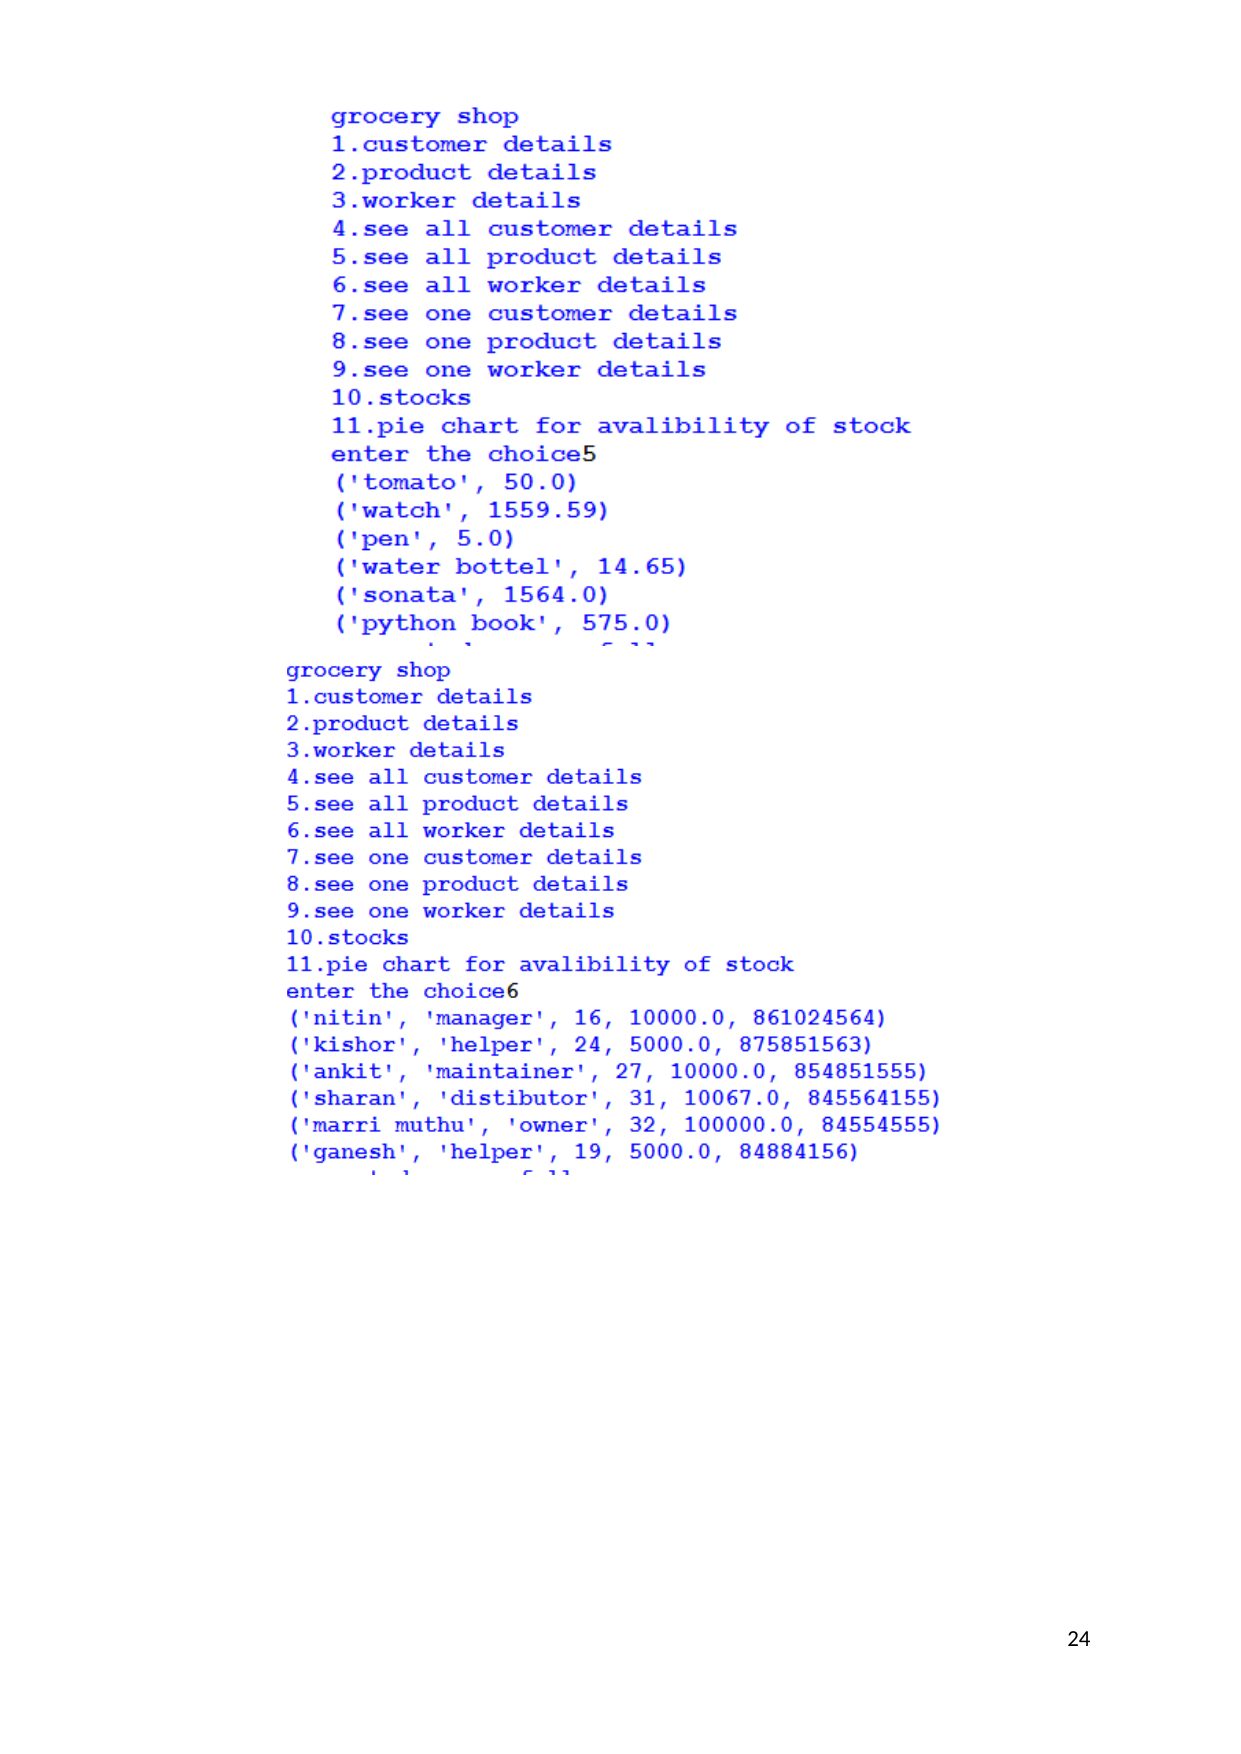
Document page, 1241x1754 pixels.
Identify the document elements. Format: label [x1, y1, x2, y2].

picture [328, 103, 912, 646]
picture [287, 659, 954, 1175]
